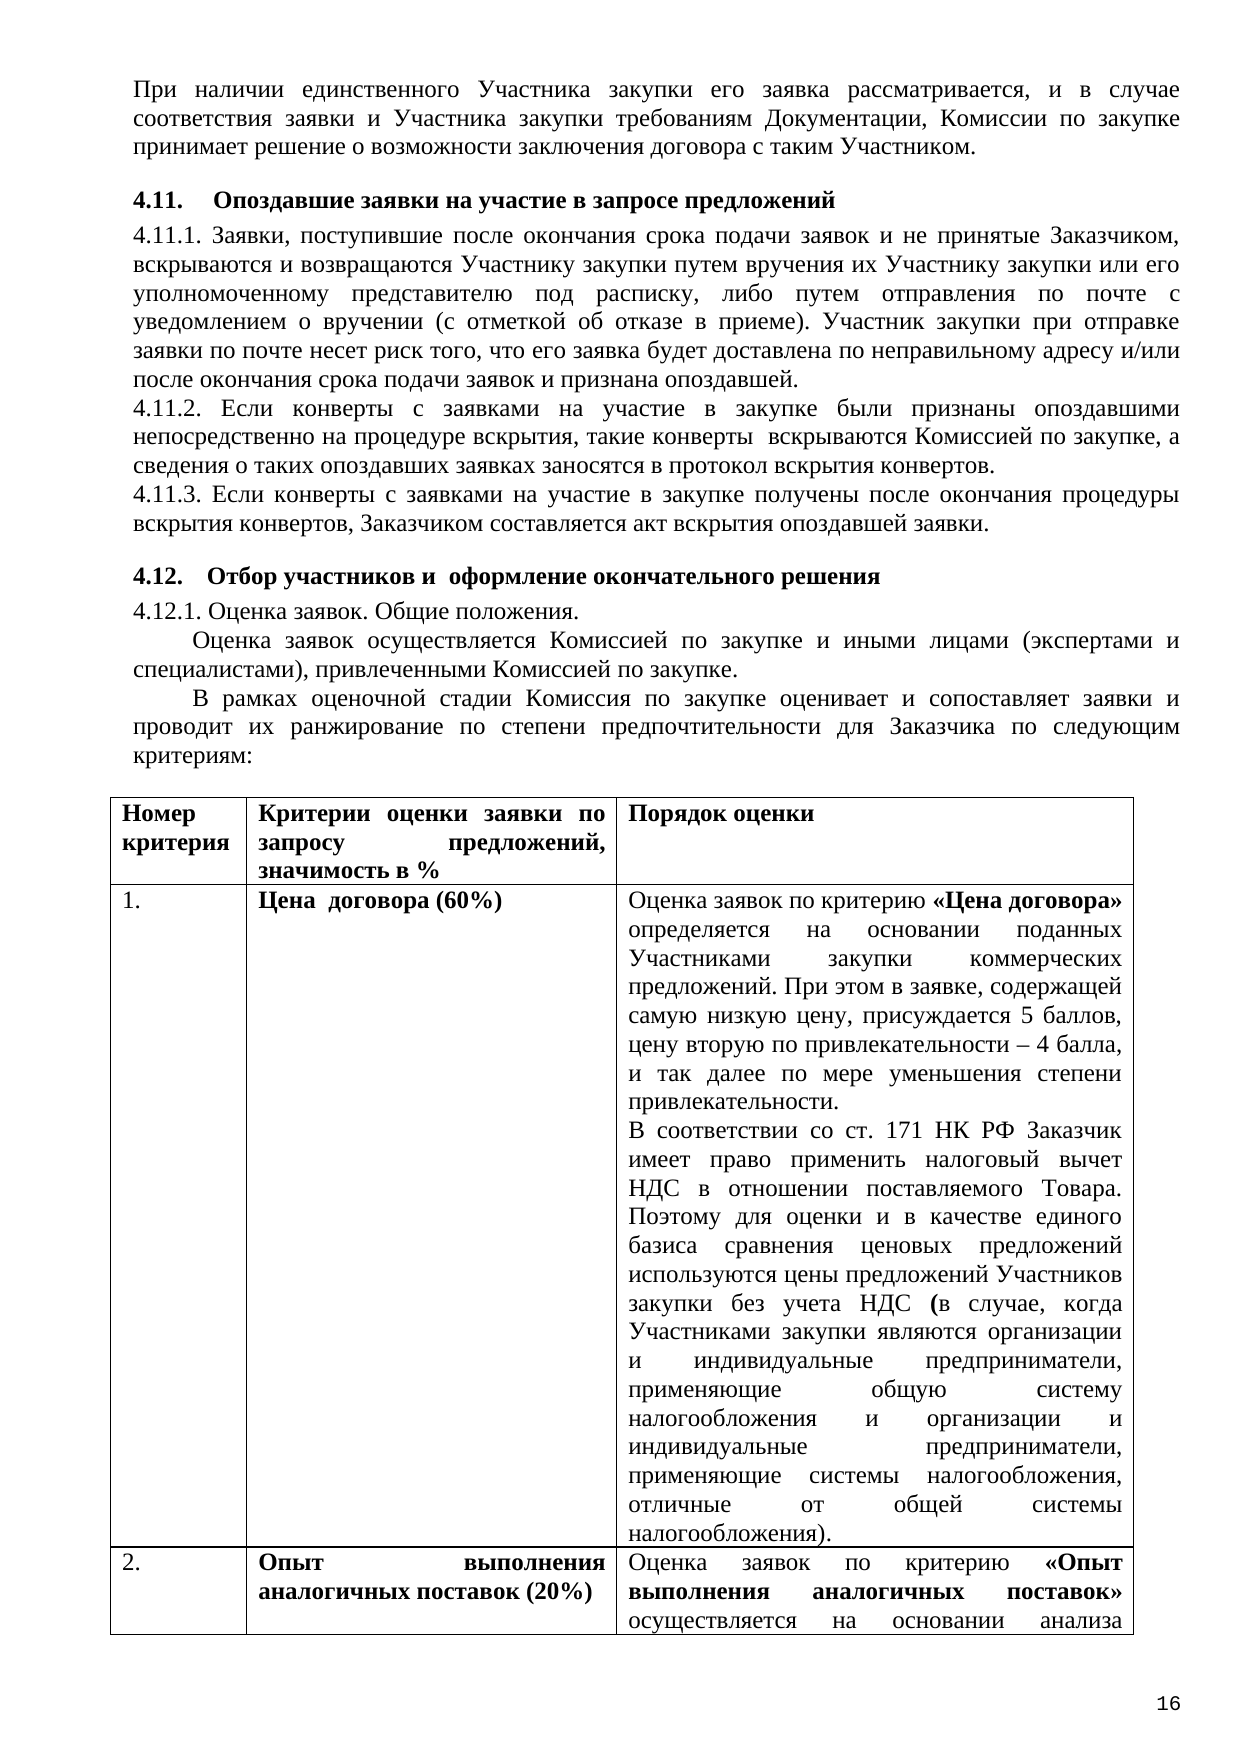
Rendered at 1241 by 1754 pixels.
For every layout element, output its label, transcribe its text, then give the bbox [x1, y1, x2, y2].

table_cell Цена договора (60%) [247, 885, 616, 1546]
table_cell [247, 1548, 616, 1634]
text При наличии единственного Участника закупки его заявка рассматривается, и в случае соответствия заявки и Участника закупки требованиям Документации, Комиссии по закупке принимает решение о возможности заключения договора с таким Участником. [133, 74, 1181, 160]
text 4.11.3. Если конверты с заявками на участие в закупке получены после окончания процедуры вскрытия конвертов, Заказчиком составляется акт вскрытия опоздавшей заявки. [133, 479, 1181, 536]
subtitle Отбор участников и оформление окончательного решения [133, 561, 1181, 590]
text Оценка заявок осуществляется Комиссией по закупке и иными лицами (экспертами и специалистами), привлеченными Комиссией по закупке. [133, 625, 1181, 683]
table_header Номер критерия [111, 798, 246, 884]
table_cell 2. [111, 1548, 246, 1634]
table_header Порядок оценки [617, 798, 1133, 884]
text 4.12.1. Оценка заявок. Общие положения. [133, 596, 1181, 625]
table_cell Оценка заявок по критерию «Цена договора» определяется на основании поданных Участниками закупки коммерческих предложений. При этом в заявке, содержащей самую низкую цену, присуждается 5 баллов, цену вторую по привлекательности – 4 балла, и так далее по мере уменьшения степени привлекательности. В соответствии со ст. 171 НК РФ Заказчик имеет право применить налоговый вычет НДС в отношении поставляемого Товара. Поэтому для оценки и в качестве единого базиса сравнения ценовых предложений используются цены предложений Участников закупки без учета НДС (в случае, когда Участниками закупки являются организации и индивидуальные предприниматели, применяющие общую систему налогообложения и организации и индивидуальные предприниматели, применяющие системы налогообложения, отличные от общей системы налогообложения). [617, 885, 1133, 1546]
text 4.11.1. Заявки, поступившие после окончания срока подачи заявок и не принятые Заказчиком, вскрываются и возвращаются Участнику закупки путем вручения их Участнику закупки или его уполномоченному представителю под расписку, либо путем отправления по почте с уведомлением о вручении (с отметкой об отказе в приеме). Участник закупки при отправке заявки по почте несет риск того, что его заявка будет доставлена по неправильному адресу и/или после окончания срока подачи заявок и признана опоздавшей. [133, 220, 1181, 393]
text 4.11.2. Если конверты с заявками на участие в закупке были признаны опоздавшими непосредственно на процедуре вскрытия, такие конверты вскрываются Комиссией по закупке, а сведения о таких опоздавших заявках заносятся в протокол вскрытия конвертов. [133, 393, 1181, 479]
table_cell 1. [111, 885, 246, 1546]
text В рамках оценочной стадии Комиссия по закупке оценивает и сопоставляет заявки и проводит их ранжирование по степени предпочтительности для Заказчика по следующим критериям: [133, 683, 1181, 769]
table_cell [617, 1548, 1133, 1634]
table_header Критерии оценки заявки по запросу предложений, значимость в % [247, 798, 616, 884]
subtitle Опоздавшие заявки на участие в запросе предложений [133, 185, 1181, 214]
